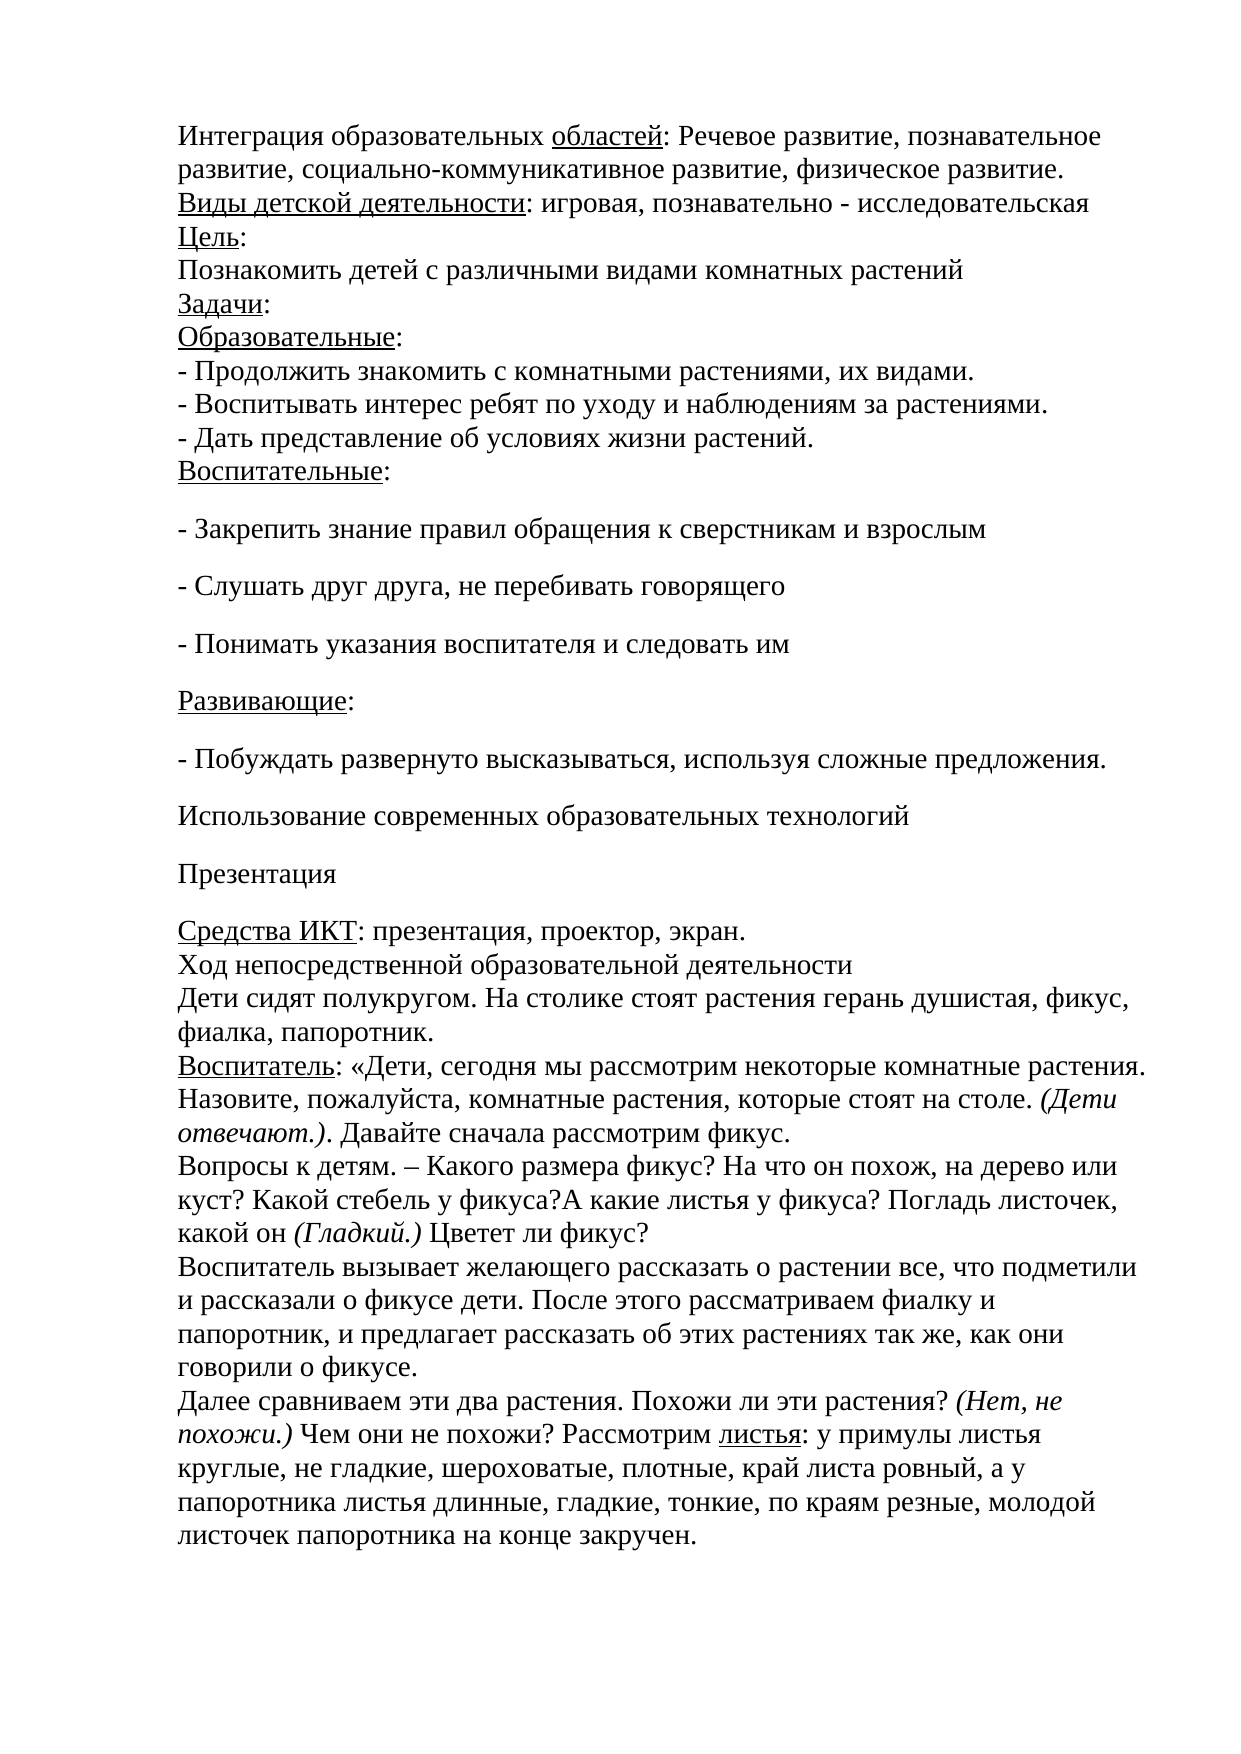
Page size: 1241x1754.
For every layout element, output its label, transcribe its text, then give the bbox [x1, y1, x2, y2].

text Познакомить детей с различными видами комнатных растений [177, 252, 1152, 286]
text Цель: [177, 219, 1152, 252]
text Виды детской деятельности: игровая, познавательно - исследовательская [177, 185, 1152, 219]
text Средства ИКТ: презентация, проектор, экран. [177, 913, 1152, 947]
text Воспитатель: «Дети, сегодня мы рассмотрим некоторые комнатные растения. Назовите, пожалуйста, комнатные растения, которые стоят на столе. (Дети отвечают.). Давайте сначала рассмотрим фикус. [177, 1048, 1152, 1148]
text Задачи: [177, 286, 1152, 319]
text - Понимать указания воспитателя и следовать им [177, 626, 1152, 659]
text - Воспитывать интерес ребят по уходу и наблюдениям за растениями. [177, 386, 1152, 420]
text Образовательные: [177, 319, 1152, 353]
text - Закрепить знание правил обращения к сверстникам и взрослым [177, 511, 1152, 544]
text Воспитатель вызывает желающего рассказать о растении все, что подметили и рассказали о фикусе дети. После этого рассматриваем фиалку и папоротник, и предлагает рассказать об этих растениях так же, как они говорили о фикусе. [177, 1249, 1152, 1383]
text Интеграция образовательных областей: Речевое развитие, познавательное развитие, социально-коммуникативное развитие, физическое развитие. [177, 118, 1152, 185]
text Дети сидят полукругом. На столике стоят растения герань душистая, фикус, фиалка, папоротник. [177, 981, 1152, 1048]
text Далее сравниваем эти два растения. Похожи ли эти растения? (Нет, не похожи.) Чем они не похожи? Рассмотрим листья: у примулы листья круглые, не гладкие, шероховатые, плотные, край листа ровный, а у папоротника листья длинные, гладкие, тонкие, по краям резные, молодой листочек папоротника на конце закручен. [177, 1383, 1152, 1551]
text Развивающие: [177, 683, 1152, 717]
text Ход непосредственной образовательной деятельности [177, 947, 1152, 981]
text - Слушать друг друга, не перебивать говорящего [177, 568, 1152, 602]
text - Дать представление об условиях жизни растений. [177, 420, 1152, 453]
text Воспитательные: [177, 453, 1152, 487]
text - Побуждать развернуто высказываться, используя сложные предложения. [177, 741, 1152, 774]
text Использование современных образовательных технологий [177, 798, 1152, 832]
text Презентация [177, 856, 1152, 889]
text - Продолжить знакомить с комнатными растениями, их видами. [177, 353, 1152, 386]
text Вопросы к детям. – Какого размера фикус? На что он похож, на дерево или куст? Какой стебель у фикуса?А какие листья у фикуса? Погладь листочек, какой он (Гладкий.) Цветет ли фикус? [177, 1148, 1152, 1249]
